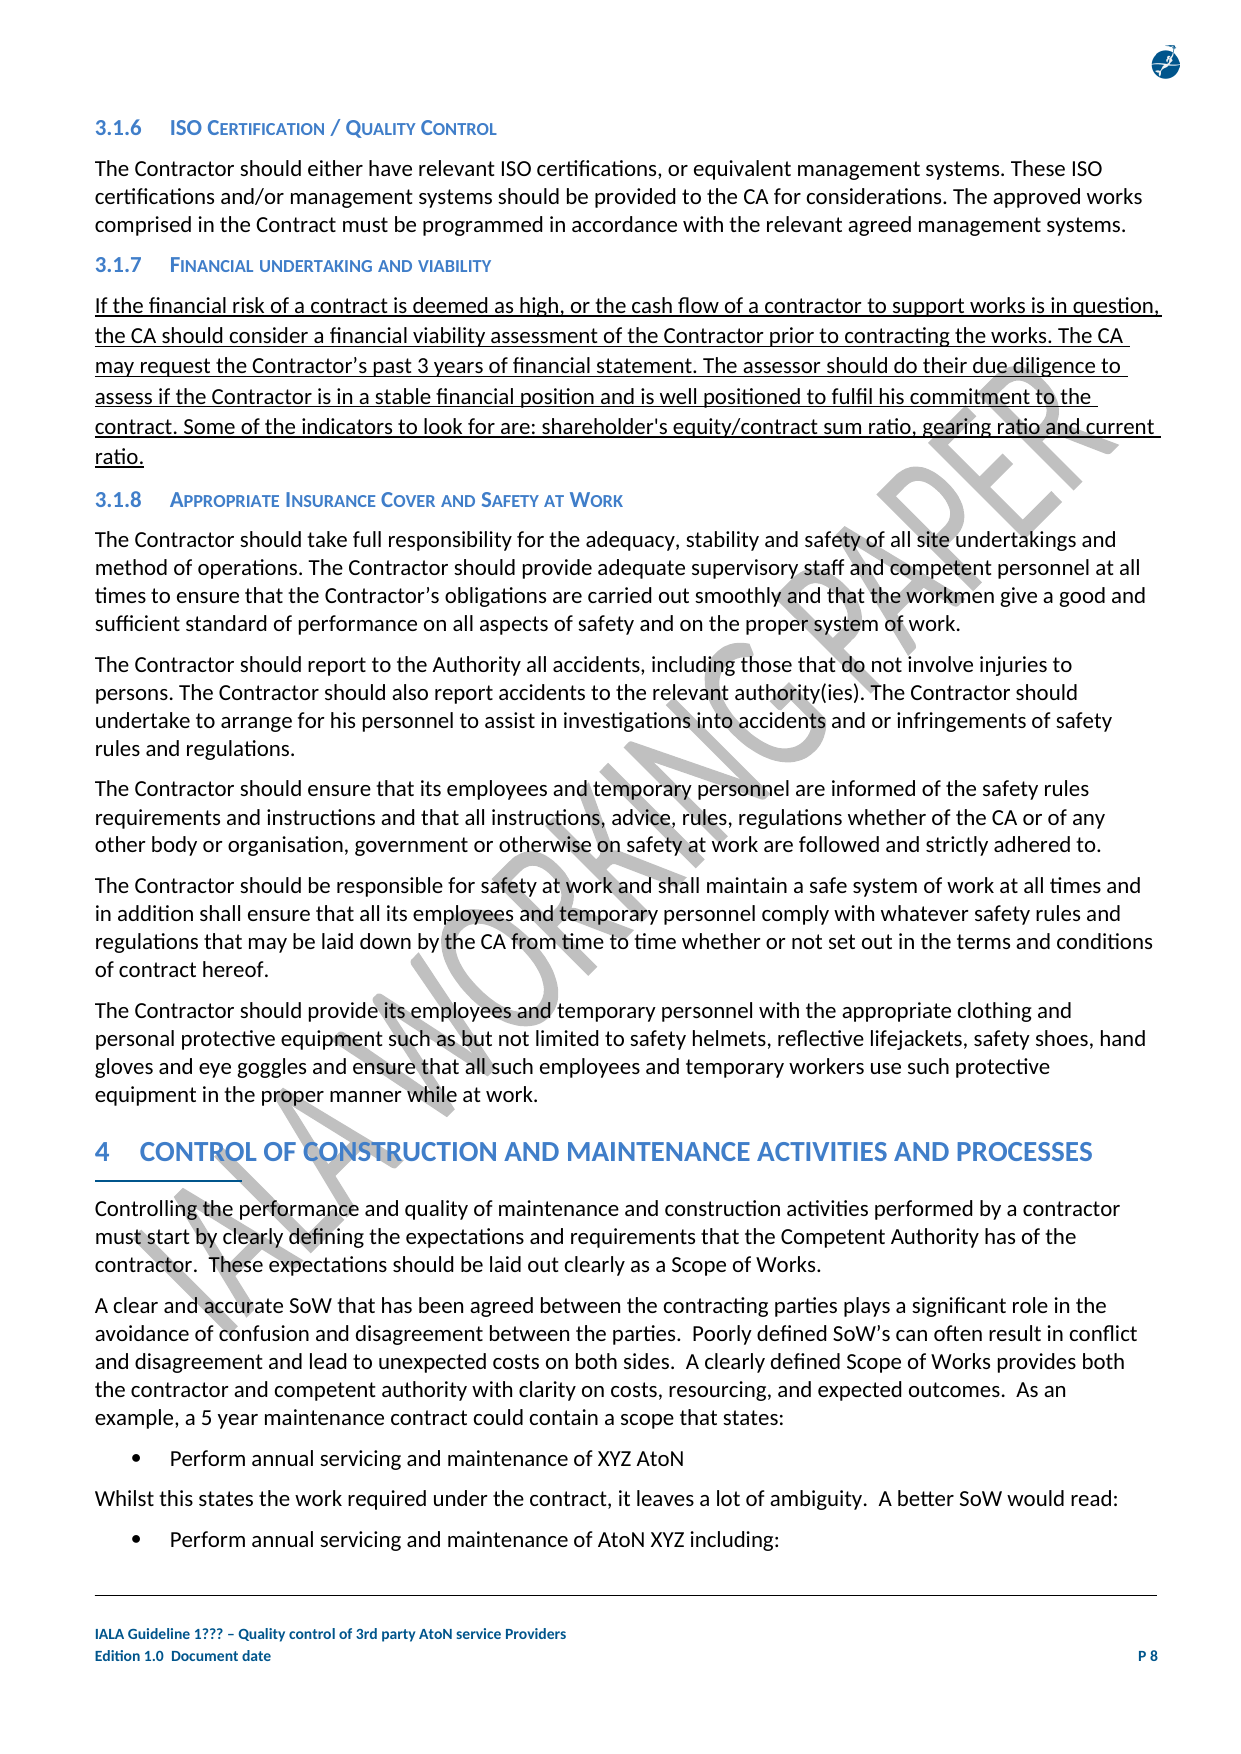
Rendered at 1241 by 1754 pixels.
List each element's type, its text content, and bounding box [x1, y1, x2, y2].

text The Contractor should provide its employees and temporary personnel with the appropriate clothing and personal protective equipment such as but not limited to safety helmets, reflective lifejackets, safety shoes, hand gloves and eye goggles and ensure that all such employees and temporary workers use such protective equipment in the proper manner while at work. [94, 996, 1157, 1108]
text The Contractor should ensure that its employees and temporary personnel are informed of the safety rules requirements and instructions and that all instructions, advice, rules, regulations whether of the CA or of any other body or organisation, government or otherwise on safety at work are followed and strictly adhered to. [94, 774, 1157, 859]
text The Contractor should report to the Authority all accidents, including those that do not involve injuries to persons. The Contractor should also report accidents to the relevant authority(ies). The Contractor should undertake to arrange for his personnel to assist in investigations into accidents and or infringements of safety rules and regulations. [94, 650, 1157, 762]
text Whilst this states the work required under the contract, it leaves a lot of ambiguity. A better SoW would read: [94, 1484, 1157, 1512]
picture [1120, 0, 1239, 114]
subtitle Appropriate Insurance Cover and Safety at Work [94, 485, 1157, 513]
text A clear and accurate SoW that has been agreed between the contracting parties plays a significant role in the avoidance of confusion and disagreement between the parties. Poorly defined SoW’s can often result in conflict and disagreement and lead to unexpected costs on both sides. A clearly defined Scope of Works provides both the contractor and competent authority with clarity on costs, resourcing, and expected outcomes. As an example, a 5 year maintenance contract could contain a scope that states: [94, 1291, 1157, 1431]
list Perform annual servicing and maintenance of XYZ AtoN [132, 1444, 1157, 1472]
text The Contractor should be responsible for safety at work and shall maintain a safe system of work at all times and in addition shall ensure that all its employees and temporary personnel comply with whatever safety rules and regulations that may be laid down by the CA from time to time whether or not set out in the terms and conditions of contract hereof. [94, 871, 1157, 983]
subtitle Control of construction and maintenance activities and processes [94, 1133, 1157, 1168]
text Controlling the performance and quality of maintenance and construction activities performed by a contractor must start by clearly defining the expectations and requirements that the Competent Authority has of the contractor. These expectations should be laid out clearly as a Scope of Works. [94, 1194, 1157, 1278]
text The Contractor should take full responsibility for the adequacy, stability and safety of all site undertakings and method of operations. The Contractor should provide adequate supervisory staff and competent personnel at all times to ensure that the Contractor’s obligations are carried out smoothly and that the workmen give a good and sufficient standard of performance on all aspects of safety and on the proper system of work. [94, 525, 1157, 637]
text The Contractor should either have relevant ISO certifications, or equivalent management systems. These ISO certifications and/or management systems should be provided to the CA for considerations. The approved works comprised in the Contract must be programmed in accordance with the relevant agreed management systems. [94, 154, 1157, 238]
subtitle Financial undertaking and viability [94, 251, 1157, 279]
text If the financial risk of a contract is deemed as high, or the cash flow of a contractor to support works is in question, the CA should consider a financial viability assessment of the Contractor prior to contracting the works. The CA may request the Contractor’s past 3 years of financial statement. The assessor should do their due diligence to assess if the Contractor is in a stable financial position and is well positioned to fulfil his commitment to the contract. Some of the indicators to look for are: shareholder's equity/contract sum ratio, gearing ratio and current ratio. [94, 316, 1162, 470]
subtitle ISO Certification / Quality Control [94, 113, 1157, 142]
list Perform annual servicing and maintenance of AtoN XYZ including: [132, 1525, 1157, 1553]
